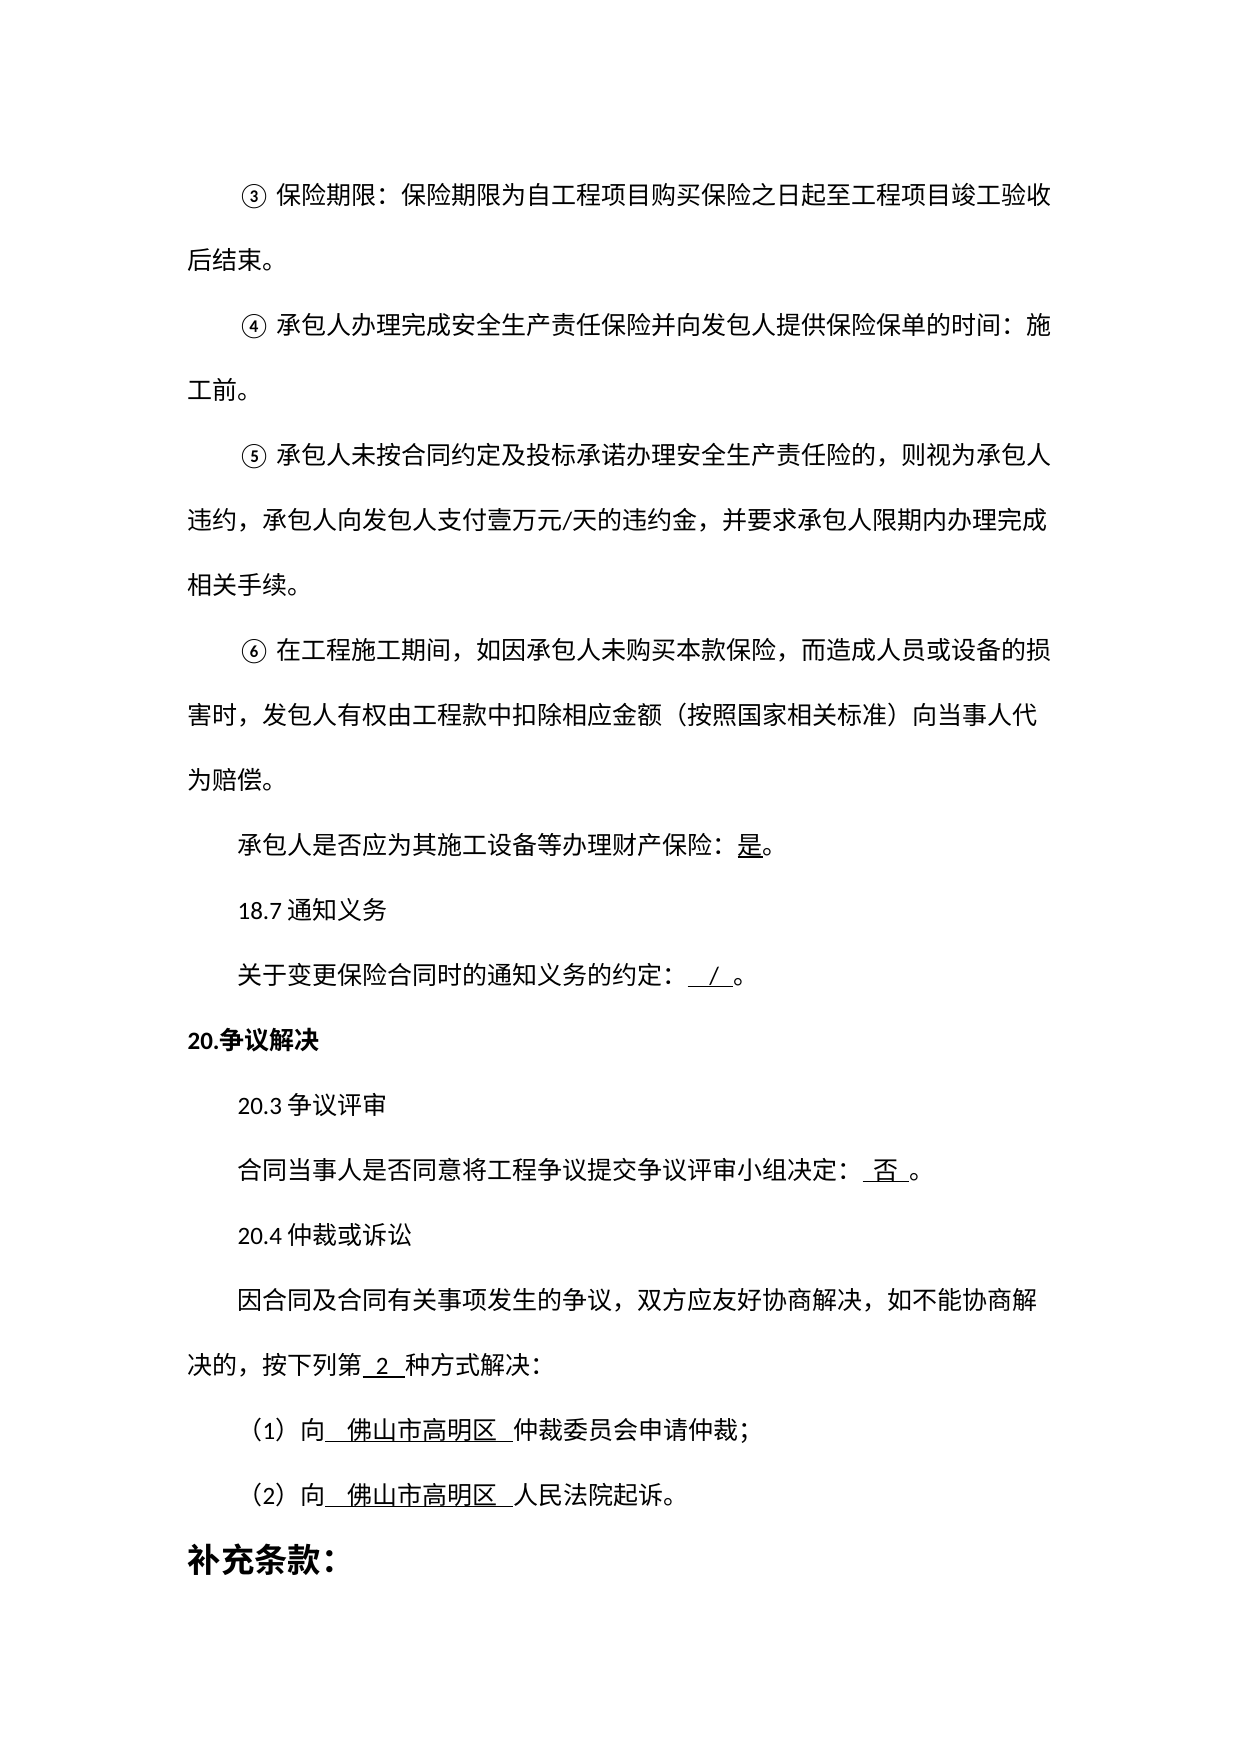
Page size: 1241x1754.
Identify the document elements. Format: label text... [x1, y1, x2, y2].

text 20.4仲裁或诉讼 [187, 1202, 1053, 1267]
text ⑥在工程施工期间，如因承包人未购买本款保险，而造成人员或设备的损害时，发包人有权由工程款中扣除相应金额（按照国家相关标准）向当事人代为赔偿。 [187, 617, 1053, 812]
text 合同当事人是否同意将工程争议提交争议评审小组决定： 否 。 [187, 1137, 1053, 1202]
text 18.7通知义务 [187, 877, 1053, 942]
text 承包人是否应为其施工设备等办理财产保险：是。 [187, 812, 1053, 877]
text 因合同及合同有关事项发生的争议，双方应友好协商解决，如不能协商解决的，按下列第 2 种方式解决： [187, 1267, 1053, 1397]
text 20.3争议评审 [187, 1072, 1053, 1137]
text （2）向 佛山市高明区 人民法院起诉。 [187, 1462, 1053, 1527]
text 关于变更保险合同时的通知义务的约定： / 。 [187, 942, 1053, 1007]
text ④承包人办理完成安全生产责任保险并向发包人提供保险保单的时间：施工前。 [187, 292, 1053, 422]
text 20.争议解决 [187, 1007, 1053, 1072]
text （1）向 佛山市高明区 仲裁委员会申请仲裁； [187, 1397, 1053, 1462]
text ③保险期限：保险期限为自工程项目购买保险之日起至工程项目竣工验收后结束。 [187, 162, 1053, 292]
text 补充条款： [187, 1527, 1053, 1592]
text ⑤承包人未按合同约定及投标承诺办理安全生产责任险的，则视为承包人违约，承包人向发包人支付壹万元/天的违约金，并要求承包人限期内办理完成相关手续。 [187, 422, 1053, 617]
